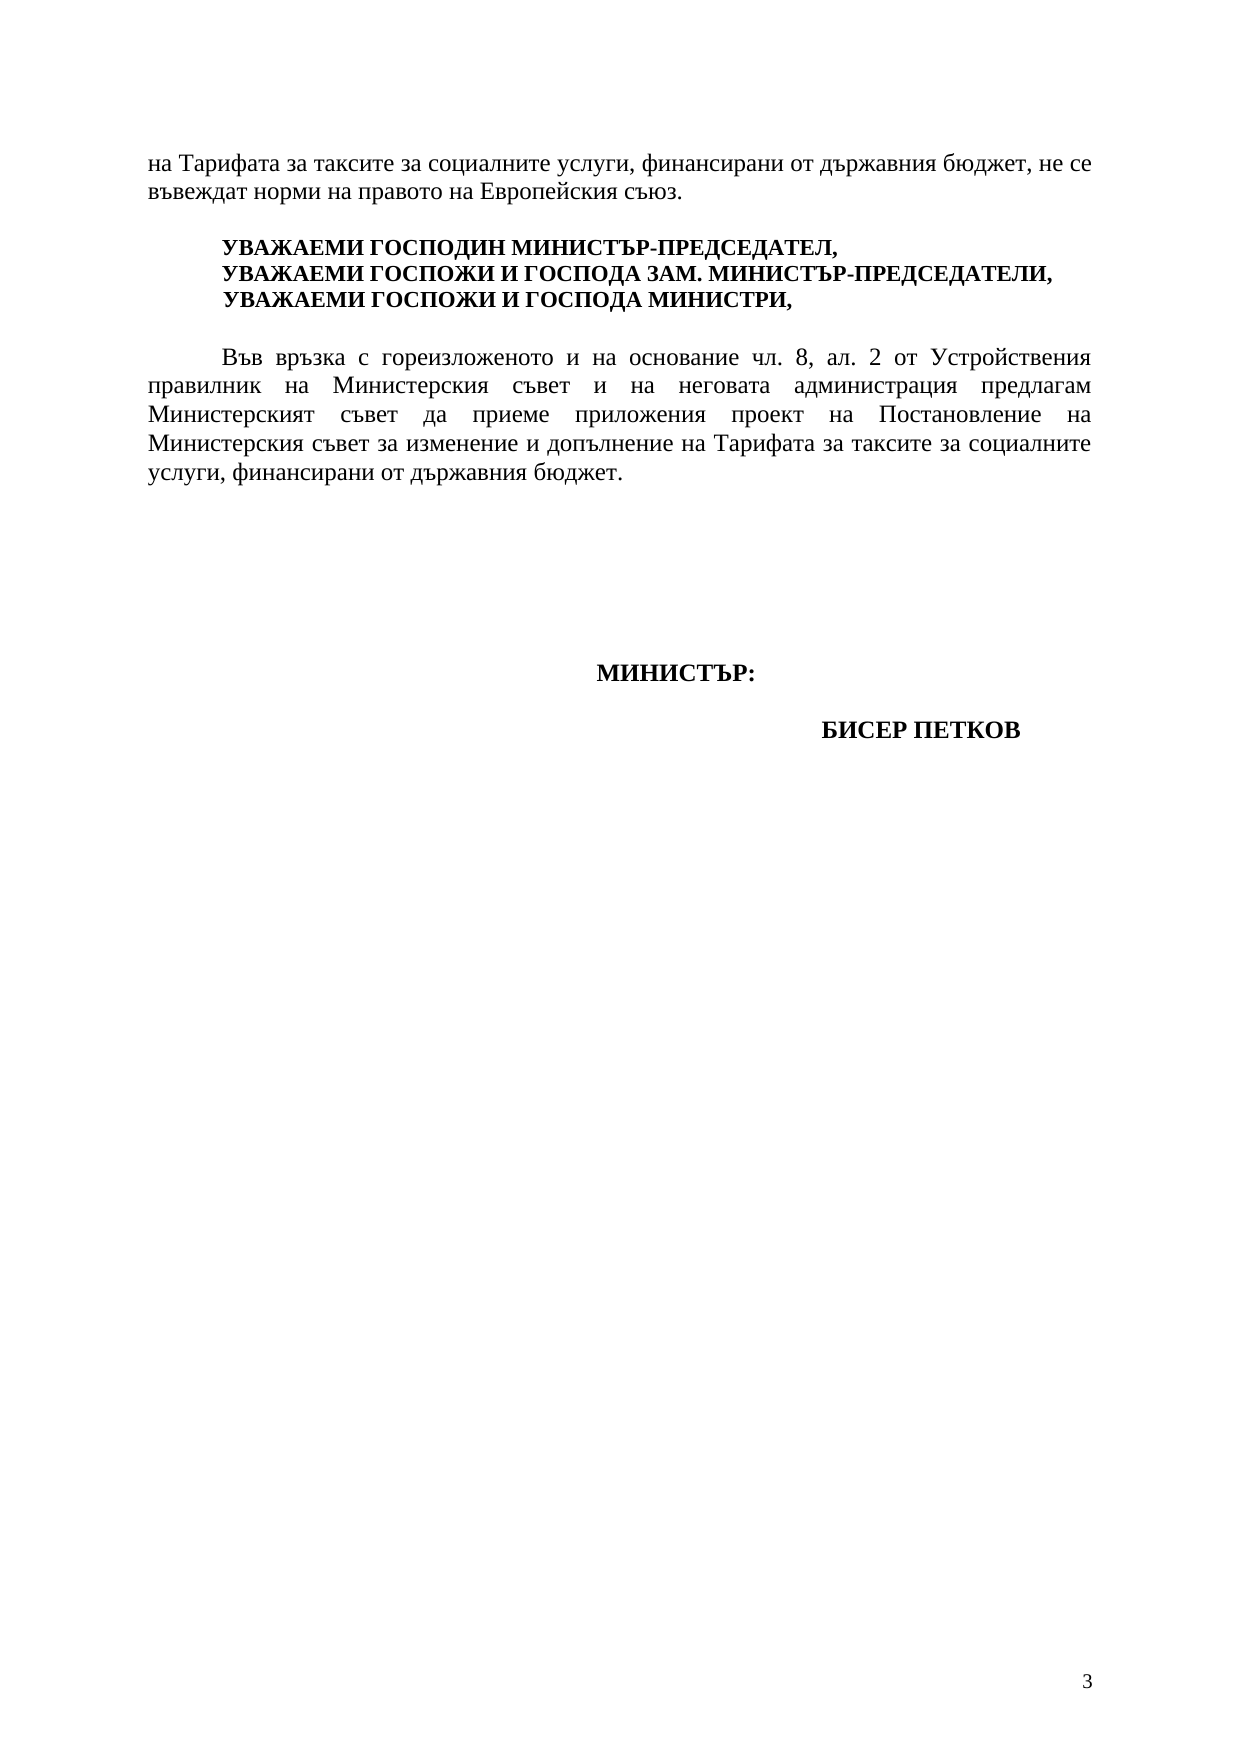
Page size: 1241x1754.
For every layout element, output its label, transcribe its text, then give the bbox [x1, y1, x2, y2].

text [148, 148, 1093, 205]
text УВАЖАЕМИ ГОСПОЖИ И ГОСПОДА ЗАМ. МИНИСТЪР-ПРЕДСЕДАТЕЛИ, [148, 260, 1196, 287]
text Във връзка с гореизложеното и на основание чл. 8, ал. 2 от Устройствения правилник на Министерския съвет и на неговата администрация предлагам Министерският съвет да приеме приложения проект на Постановление на Министерския съвет за изменение и допълнение на Тарифата за таксите за социалните услуги, финансирани от държавния бюджет. [148, 342, 1093, 485]
text МИНИСТЪР: [523, 658, 1093, 687]
text УВАЖАЕМИ ГОСПОДИН МИНИСТЪР-ПРЕДСЕДАТЕЛ, [148, 234, 1093, 260]
text БИСЕР ПЕТКОВ [748, 715, 1093, 744]
text УВАЖАЕМИ ГОСПОЖИ И ГОСПОДА МИНИСТРИ, [148, 287, 1093, 313]
